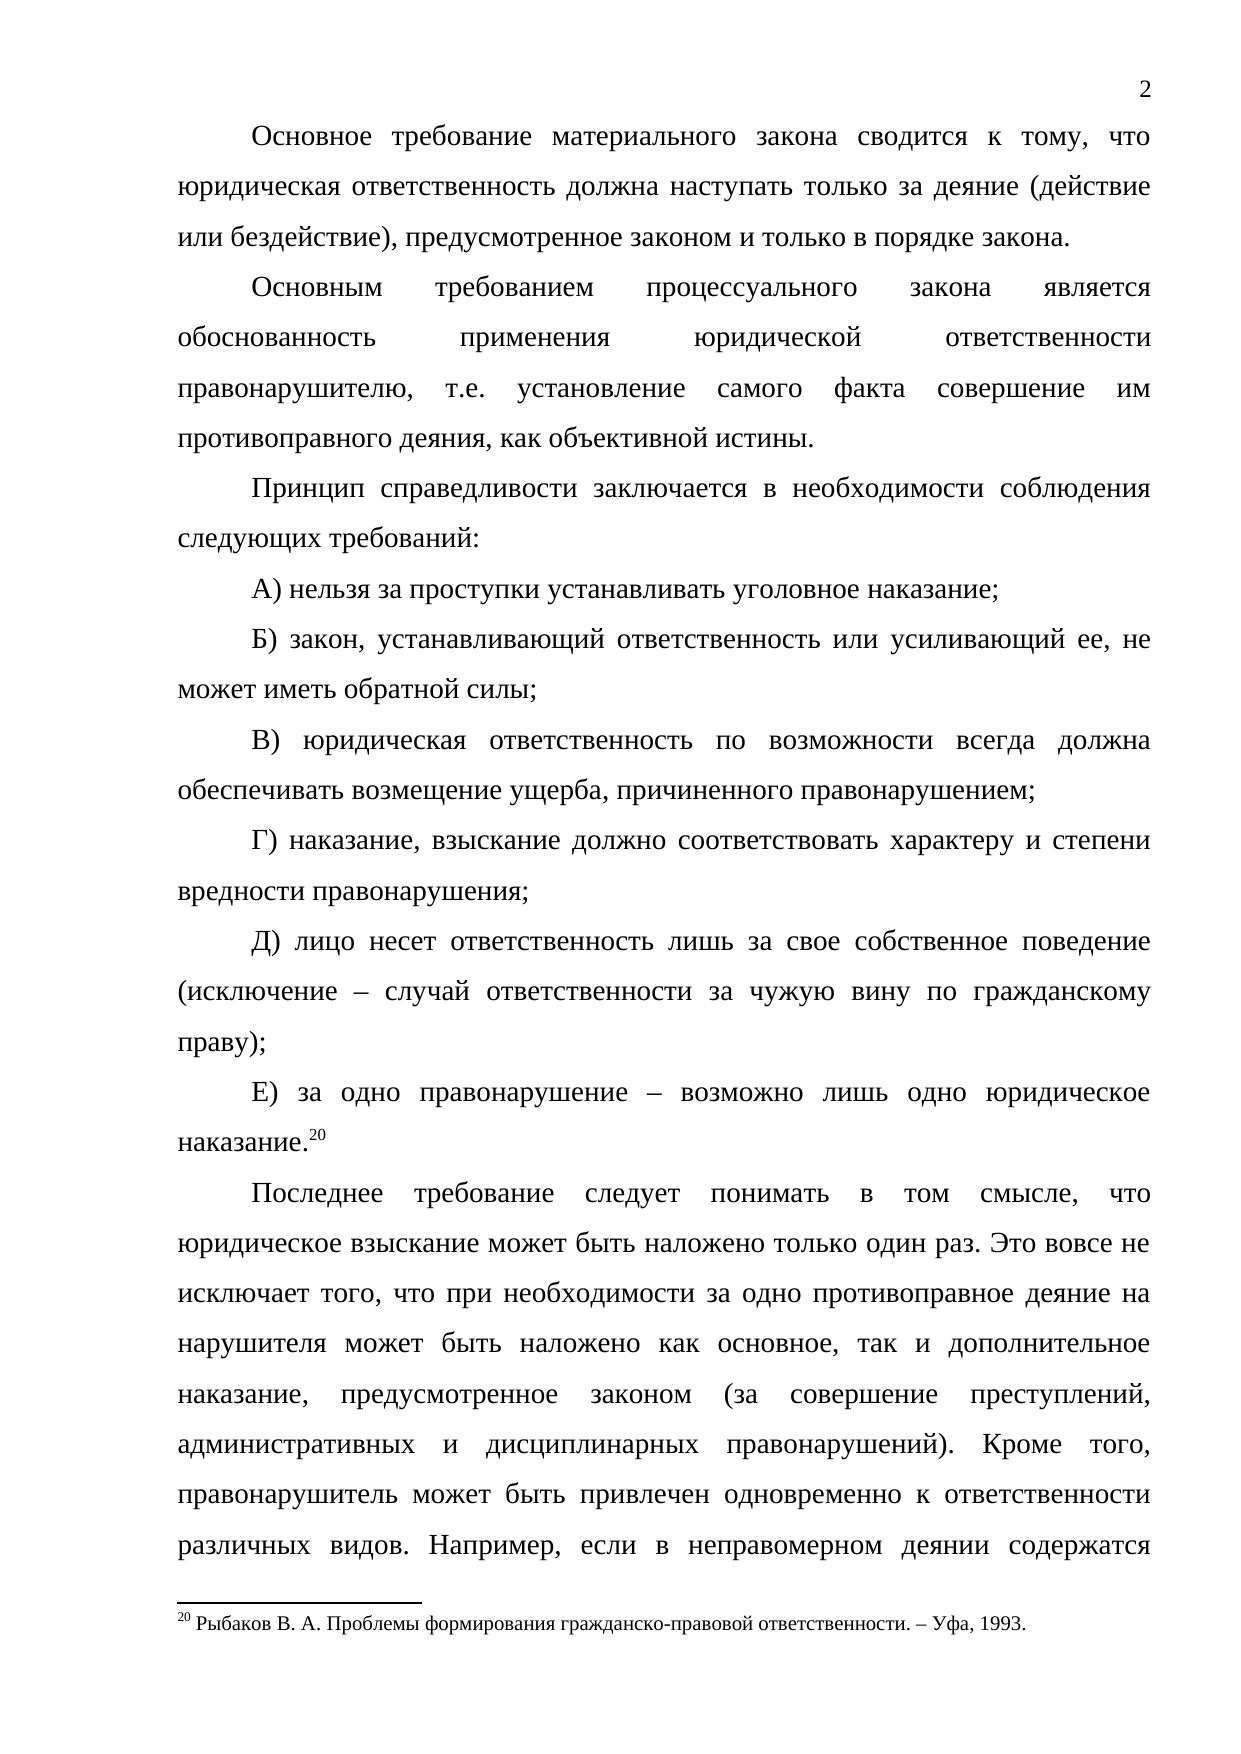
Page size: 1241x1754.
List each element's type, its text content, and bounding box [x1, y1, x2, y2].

text Д) лицо несет ответственность лишь за свое собственное поведение (исключение – случай ответственности за чужую вину по гражданскому праву); [177, 923, 1152, 1057]
text Основным требованием процессуального закона является обоснованность применения юридической ответственности правонарушителю, т.е. установление самого факта совершение им противоправного деяния, как объективной истины. [177, 269, 1152, 453]
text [177, 1175, 1152, 1560]
text Принцип справедливости заключается в необходимости соблюдения следующих требований: [177, 470, 1152, 554]
text А) нельзя за проступки устанавливать уголовное наказание; [177, 571, 1152, 604]
text Б) закон, устанавливающий ответственность или усиливающий ее, не может иметь обратной силы; [177, 621, 1152, 705]
text В) юридическая ответственность по возможности всегда должна обеспечивать возмещение ущерба, причиненного правонарушением; [177, 722, 1152, 806]
text Е) за одно правонарушение – возможно лишь одно юридическое наказание. [177, 1074, 1152, 1158]
text Г) наказание, взыскание должно соответствовать характеру и степени вредности правонарушения; [177, 822, 1152, 906]
text Основное требование материального закона сводится к тому, что юридическая ответственность должна наступать только за деяние (действие или бездействие), предусмотренное законом и только в порядке закона. [177, 118, 1152, 252]
